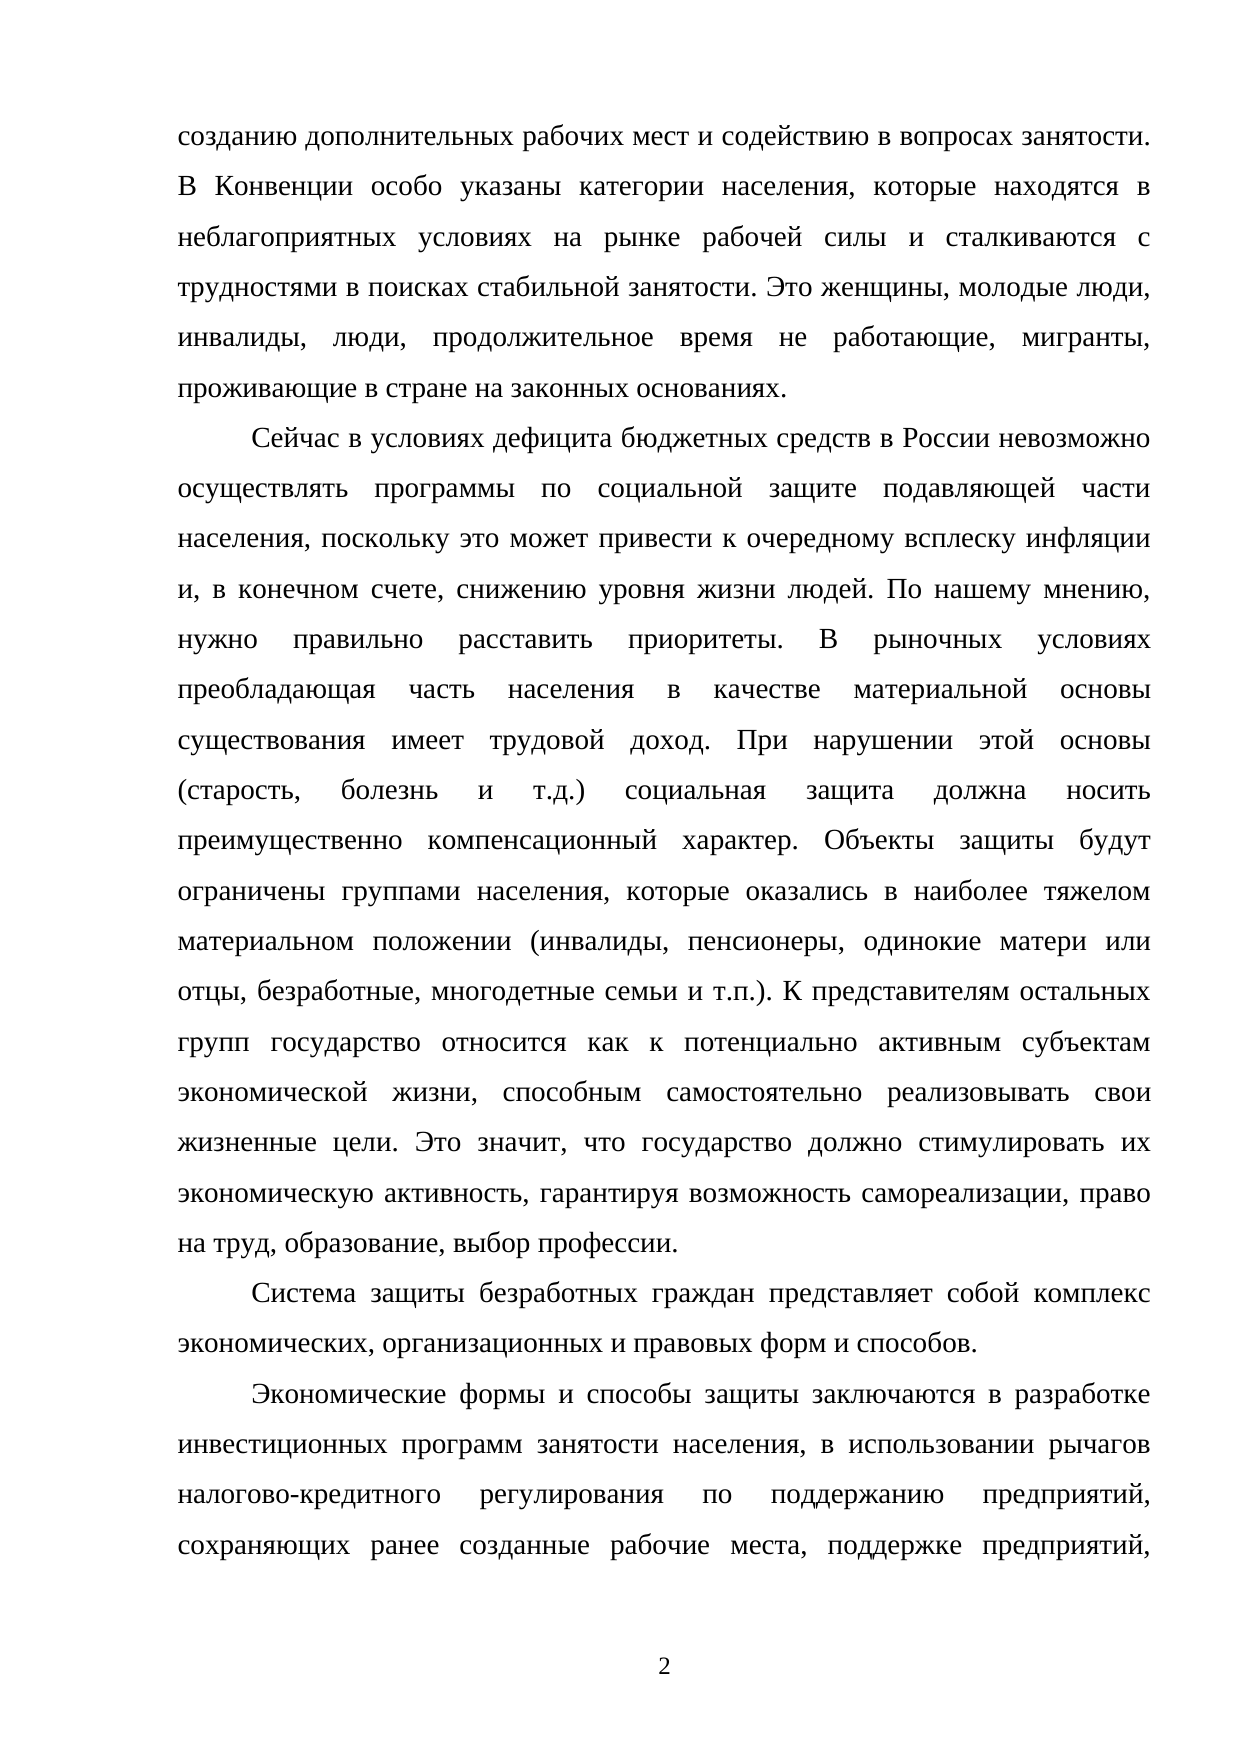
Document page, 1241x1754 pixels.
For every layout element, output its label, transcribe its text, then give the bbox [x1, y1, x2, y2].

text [177, 118, 1152, 403]
text Система защиты безработных граждан представляет собой комплекс экономических, организационных и правовых форм и способов. [177, 1275, 1152, 1359]
text Сейчас в условиях дефицита бюджетных средств в России невозможно осуществлять программы по социальной защите подавляющей части населения, поскольку это может привести к очередному всплеску инфляции и, в конечном счете, снижению уровня жизни людей. По нашему мнению, нужно правильно расставить приоритеты. В рыночных условиях преобладающая часть населения в качестве материальной основы существования имеет трудовой доход. При нарушении этой основы (старость, болезнь и т.д.) социальная защита должна носить преимущественно компенсационный характер. Объекты защиты будут ограничены группами населения, которые оказались в наиболее тяжелом материальном положении (инвалиды, пенсионеры, одинокие матери или отцы, безработные, многодетные семьи и т.п.). К представителям остальных групп государство относится как к потенциально активным субъектам экономической жизни, способным самостоятельно реализовывать свои жизненные цели. Это значит, что государство должно стимулировать их экономическую активность, гарантируя возможность самореализации, право на труд, образование, выбор профессии. [177, 420, 1152, 1258]
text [177, 1376, 1152, 1560]
